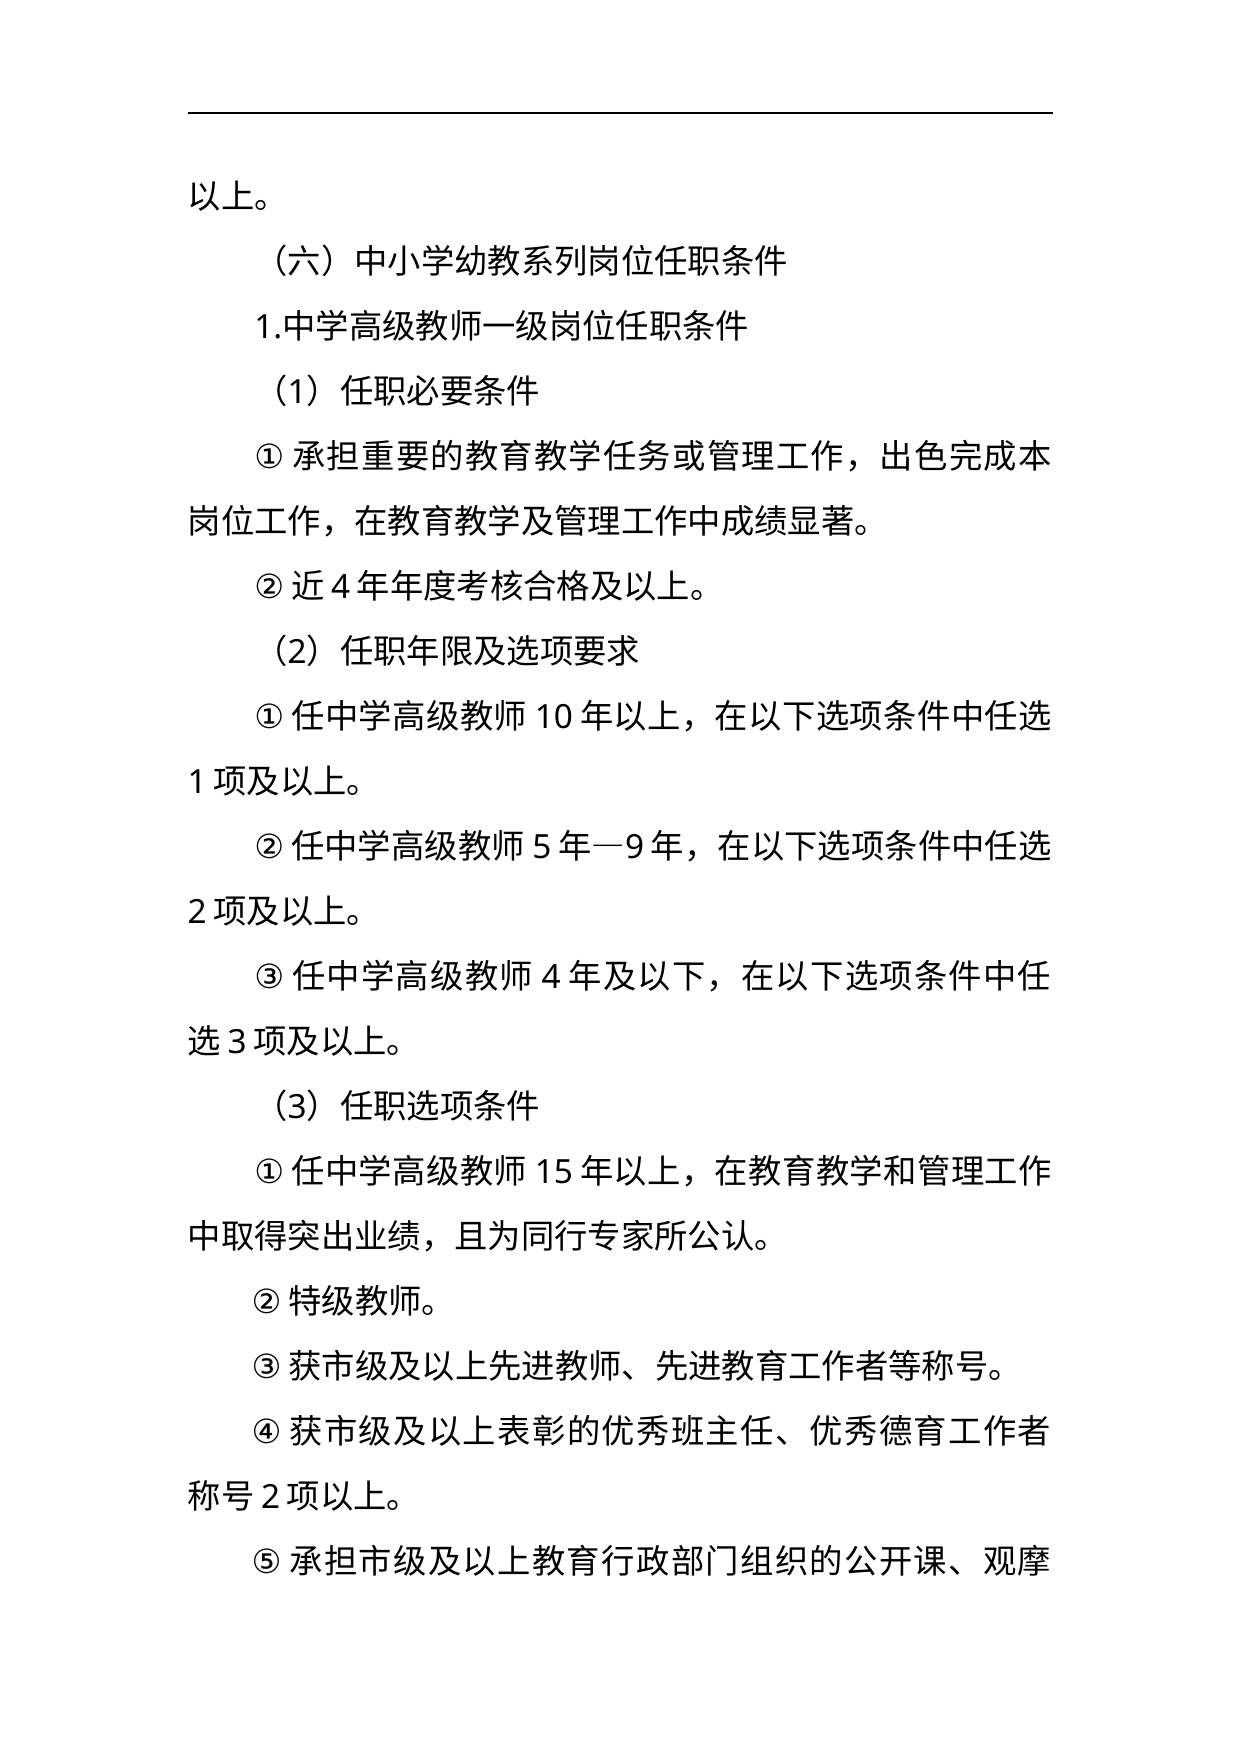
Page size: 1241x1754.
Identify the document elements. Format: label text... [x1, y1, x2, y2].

text ④获市级及以上表彰的优秀班主任、优秀德育工作者称号2项以上。 [187, 1397, 1053, 1527]
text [187, 1527, 1053, 1592]
text （2）任职年限及选项要求 [187, 617, 1053, 682]
text （3）任职选项条件 [187, 1072, 1053, 1137]
text ③获市级及以上先进教师、先进教育工作者等称号。 [187, 1332, 1053, 1397]
text 1.中学高级教师一级岗位任职条件 [187, 292, 1053, 357]
text ①承担重要的教育教学任务或管理工作，出色完成本岗位工作，在教育教学及管理工作中成绩显著。 [187, 422, 1053, 552]
text （1）任职必要条件 [187, 357, 1053, 422]
text ②近4年年度考核合格及以上。 [187, 552, 1053, 617]
text ③任中学高级教师4年及以下，在以下选项条件中任选3项及以上。 [187, 942, 1053, 1072]
text ②任中学高级教师5年—9年，在以下选项条件中任选2项及以上。 [187, 812, 1053, 942]
text ①任中学高级教师15年以上，在教育教学和管理工作中取得突出业绩，且为同行专家所公认。 [187, 1137, 1053, 1267]
text ①任中学高级教师10年以上，在以下选项条件中任选1项及以上。 [187, 682, 1053, 812]
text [187, 162, 1053, 227]
text （六）中小学幼教系列岗位任职条件 [187, 227, 1053, 292]
text ②特级教师。 [187, 1267, 1053, 1332]
